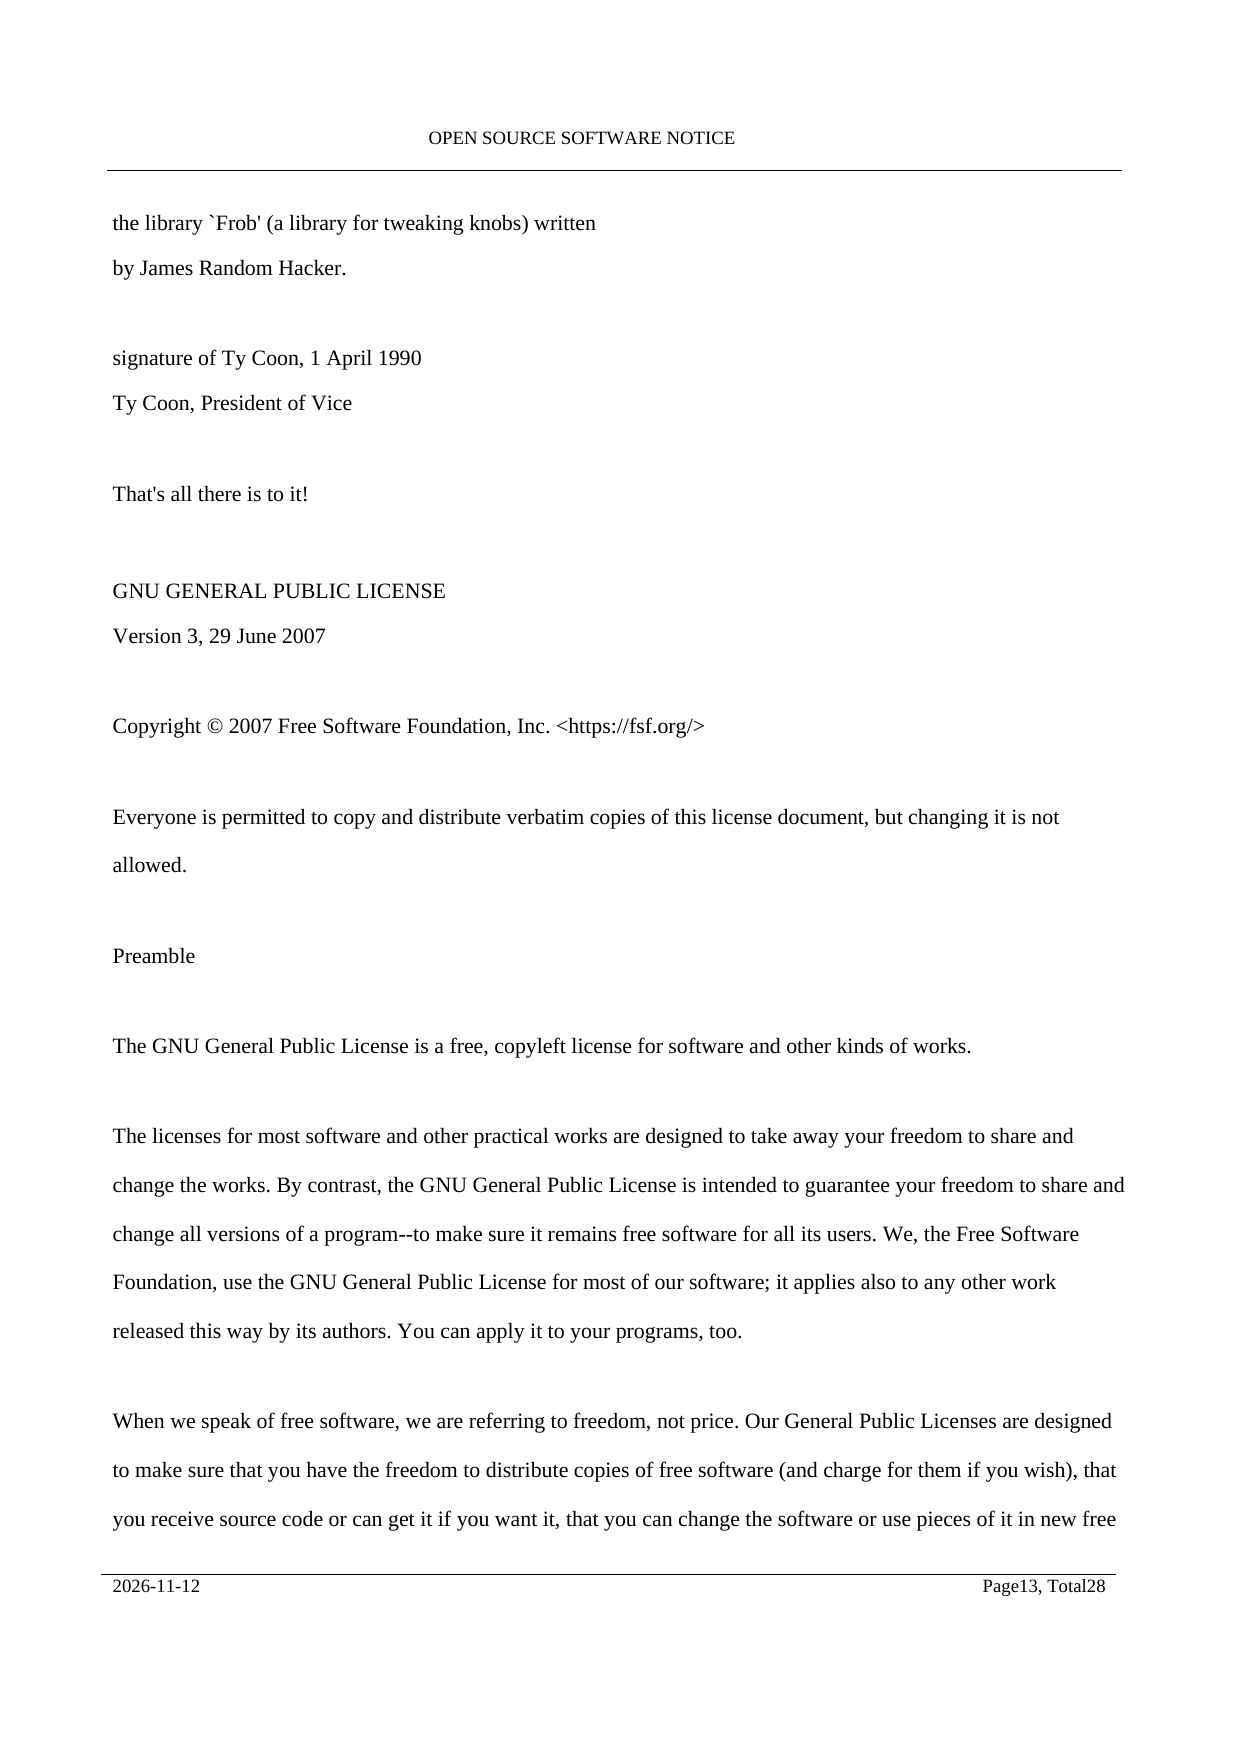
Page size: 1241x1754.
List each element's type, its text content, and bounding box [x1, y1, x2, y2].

text the library `Frob' (a library for tweaking knobs) written [112, 206, 1128, 239]
text Ty Coon, President of Vice [112, 387, 1128, 419]
text The GNU General Public License is a free, copyleft license for software and other kinds of works. [112, 1029, 1128, 1062]
text The licenses for most software and other practical works are designed to take away your freedom to share and change the works. By contrast, the GNU General Public License is intended to guarantee your freedom to share and change all versions of a program--to make sure it remains free software for all its users. We, the Free Software Foundation, use the GNU General Public License for most of our software; it applies also to any other work released this way by its authors. You can apply it to your programs, too. [112, 1119, 1128, 1347]
text That's all there is to it! GNU GENERAL PUBLIC LICENSE [112, 477, 1128, 607]
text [112, 1404, 1128, 1534]
text by James Random Hacker. [112, 251, 1128, 284]
text Copyright © 2007 Free Software Foundation, Inc. <https://fsf.org/> [112, 710, 1128, 742]
text Everyone is permitted to copy and distribute verbatim copies of this license document, but changing it is not allowed. [112, 800, 1128, 881]
text signature of Ty Coon, 1 April 1990 [112, 342, 1128, 374]
text Preamble [112, 939, 1128, 971]
text Version 3, 29 June 2007 [112, 619, 1128, 652]
